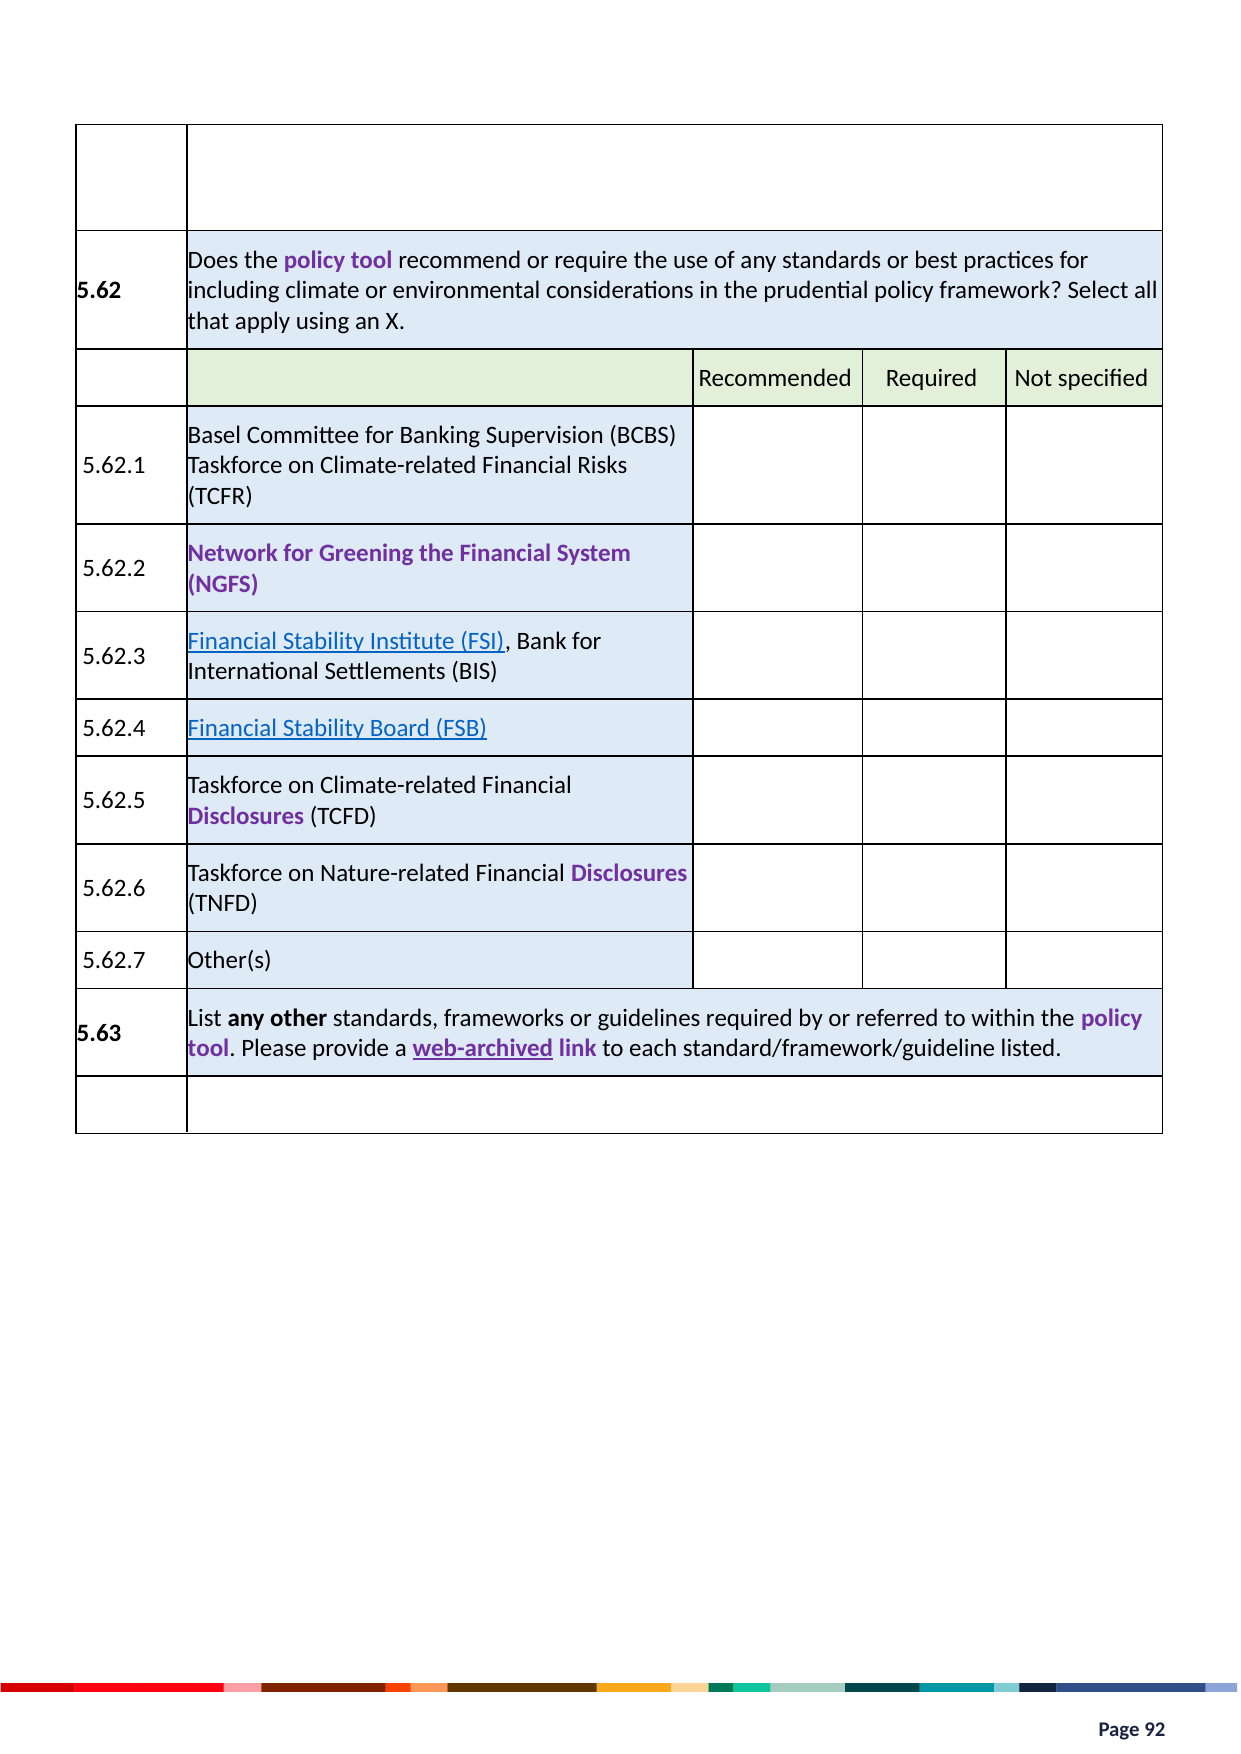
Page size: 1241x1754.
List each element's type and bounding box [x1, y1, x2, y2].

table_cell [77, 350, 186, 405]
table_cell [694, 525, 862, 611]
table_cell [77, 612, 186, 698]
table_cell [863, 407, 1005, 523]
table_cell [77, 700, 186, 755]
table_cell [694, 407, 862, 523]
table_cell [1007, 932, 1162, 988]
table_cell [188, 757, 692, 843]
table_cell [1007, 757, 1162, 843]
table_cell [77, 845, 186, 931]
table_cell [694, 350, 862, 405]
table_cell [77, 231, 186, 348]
picture [0, 1683, 1236, 1692]
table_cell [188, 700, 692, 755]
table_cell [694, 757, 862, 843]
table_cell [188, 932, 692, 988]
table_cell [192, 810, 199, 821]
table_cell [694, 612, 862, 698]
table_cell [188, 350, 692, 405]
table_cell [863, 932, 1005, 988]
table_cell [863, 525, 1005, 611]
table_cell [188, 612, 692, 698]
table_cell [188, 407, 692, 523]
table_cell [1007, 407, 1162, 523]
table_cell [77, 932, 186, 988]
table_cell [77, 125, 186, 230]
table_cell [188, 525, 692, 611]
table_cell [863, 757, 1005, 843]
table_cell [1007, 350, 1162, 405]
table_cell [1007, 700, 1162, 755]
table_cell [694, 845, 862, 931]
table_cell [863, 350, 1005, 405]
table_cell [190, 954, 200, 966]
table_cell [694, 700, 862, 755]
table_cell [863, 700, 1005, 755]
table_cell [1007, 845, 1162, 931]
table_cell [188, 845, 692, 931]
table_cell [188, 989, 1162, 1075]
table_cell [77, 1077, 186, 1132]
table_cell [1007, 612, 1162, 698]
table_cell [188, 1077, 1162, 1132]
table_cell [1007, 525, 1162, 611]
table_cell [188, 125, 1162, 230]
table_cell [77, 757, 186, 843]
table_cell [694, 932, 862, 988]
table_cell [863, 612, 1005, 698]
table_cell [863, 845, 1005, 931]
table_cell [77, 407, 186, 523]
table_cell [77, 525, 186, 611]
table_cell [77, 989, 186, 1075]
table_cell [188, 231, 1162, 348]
